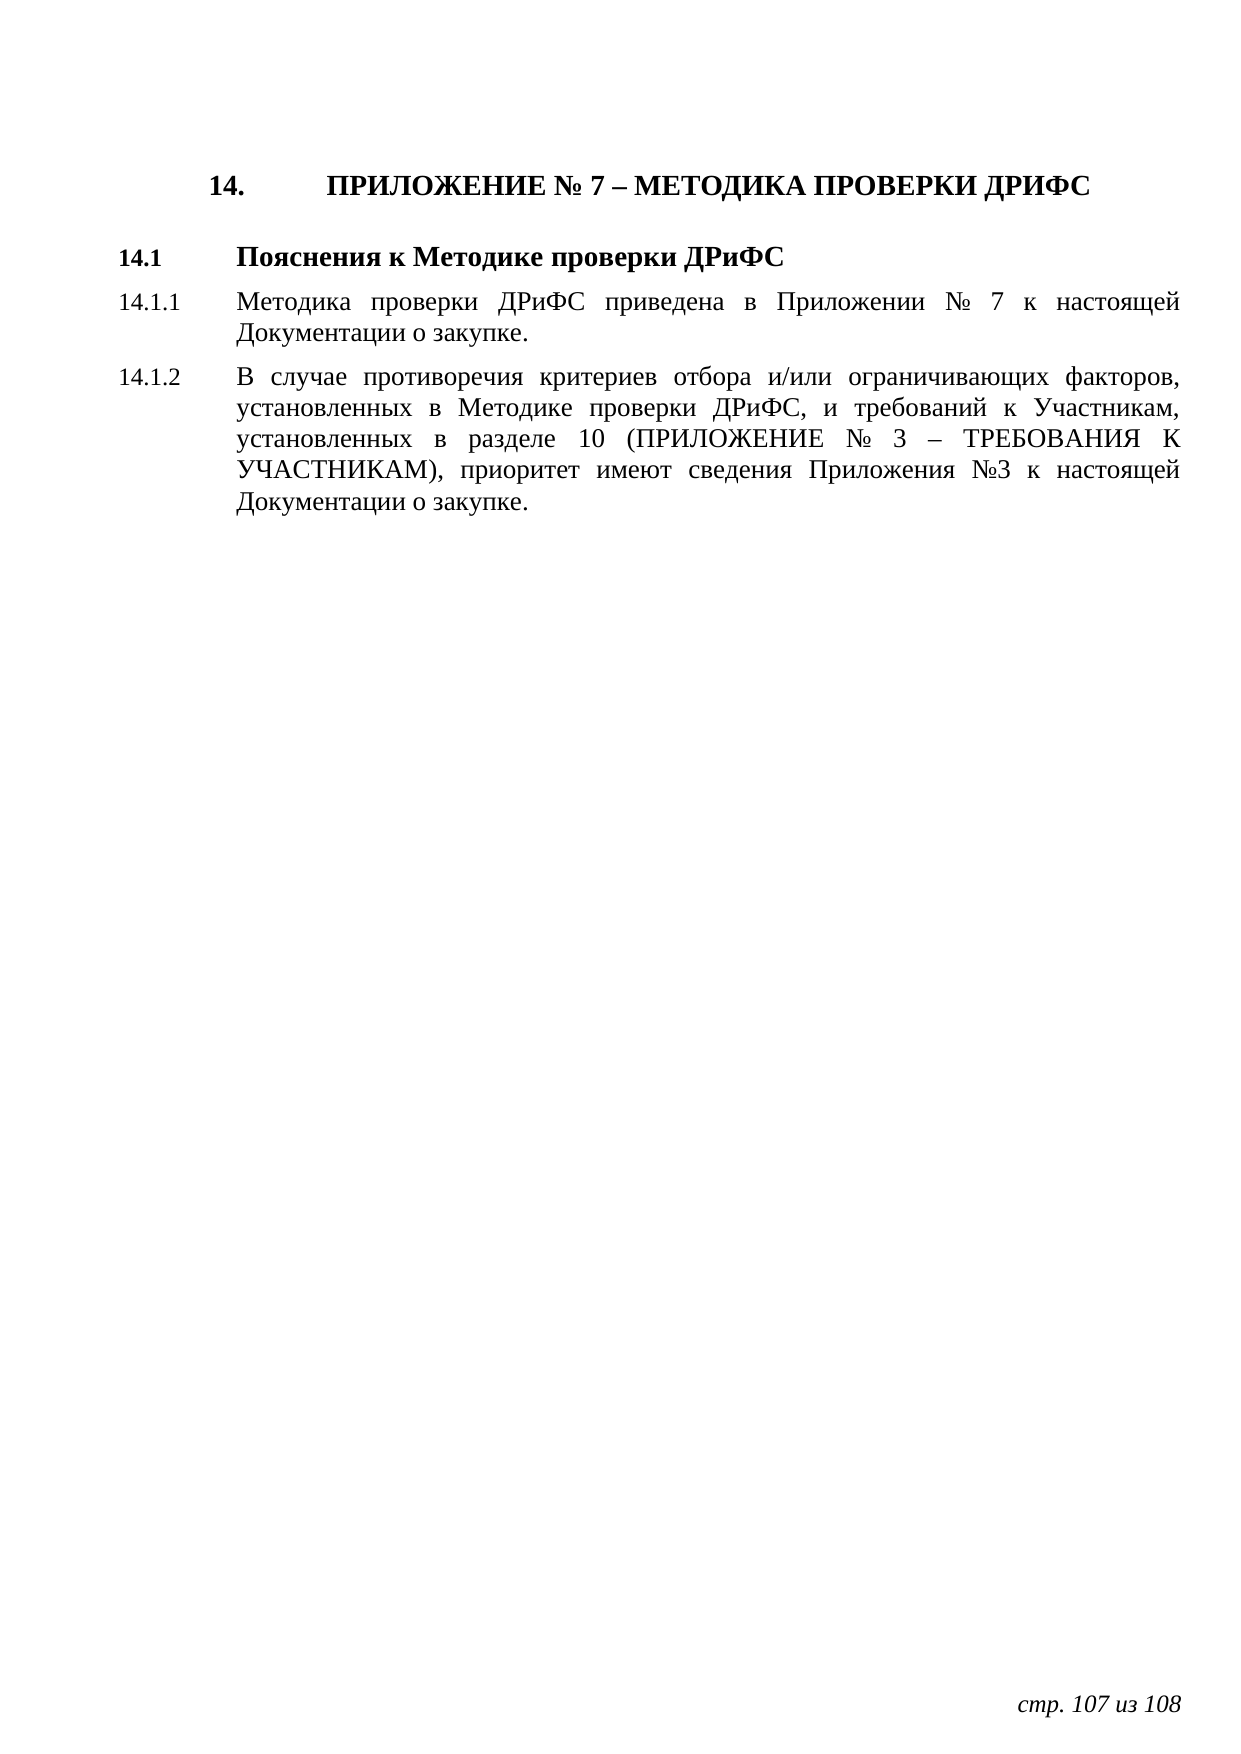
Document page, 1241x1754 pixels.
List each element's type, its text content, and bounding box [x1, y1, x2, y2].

list В случае противоречия критериев отбора и/или ограничивающих факторов, установленных в Методике проверки ДРиФС, и требований к Участникам, установленных в разделе 10 (ПРИЛОЖЕНИЕ № 3 – ТРЕБОВАНИЯ К УЧАСТНИКАМ), приоритет имеют сведения Приложения №3 к настоящей Документации о закупке. [118, 360, 1181, 516]
subtitle ПРИЛОЖЕНИЕ № 7 – МЕТОДИКА ПРОВЕРКИ ДРИФС [118, 168, 1181, 202]
subtitle Пояснения к Методике проверки ДРиФС [118, 239, 1181, 273]
list Методика проверки ДРиФС приведена в Приложении № 7 к настоящей Документации о закупке. [118, 285, 1181, 347]
